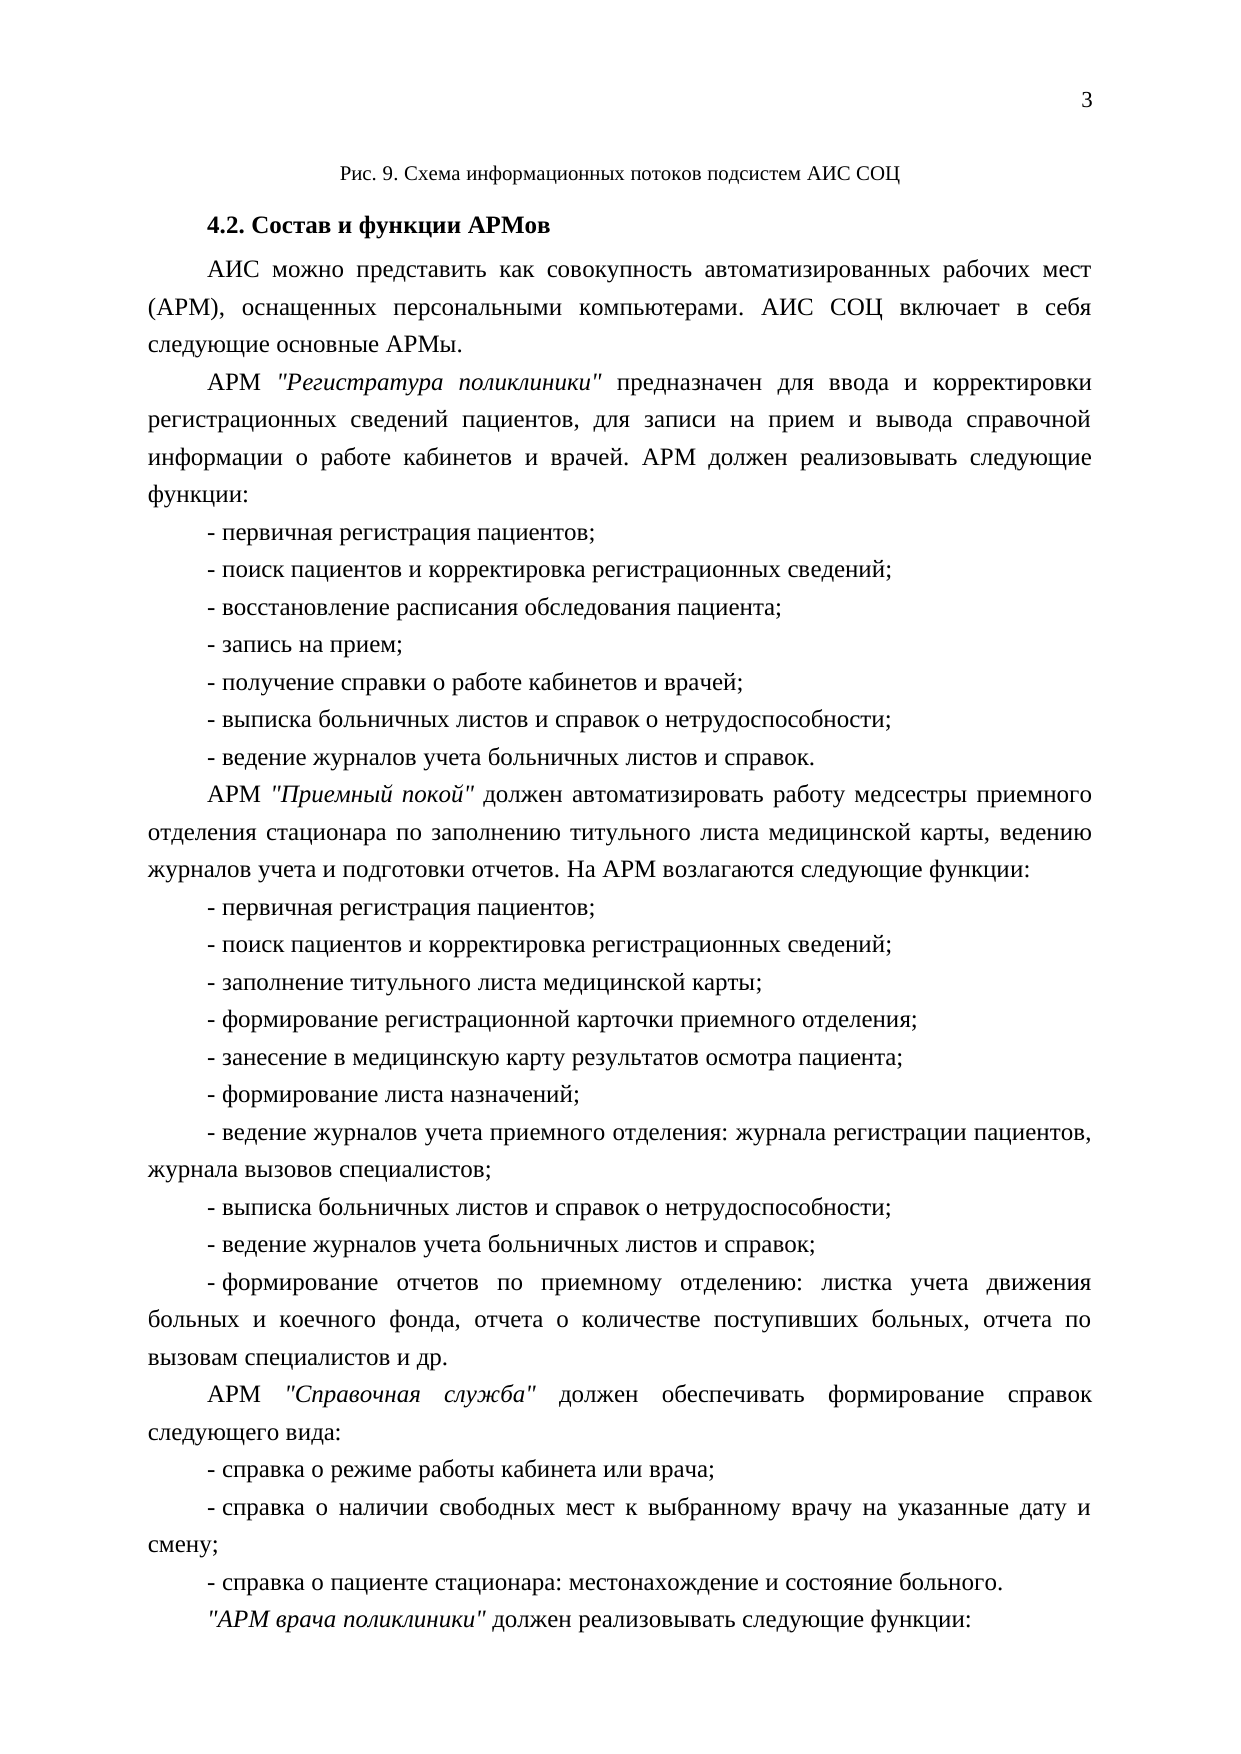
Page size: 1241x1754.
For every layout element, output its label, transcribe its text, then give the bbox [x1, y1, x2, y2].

text - справка о наличии свободных мест к выбранному врачу на указанные дату и смену; [148, 1483, 1092, 1558]
text АРМ "Регистратура поликлиники" предназначен для ввода и корректировки регистрационных сведений пациентов, для записи на прием и вывода справочной информации о работе кабинетов и врачей. АРМ должен реализовывать следующие функции: [148, 358, 1092, 508]
text - ведение журналов учета больничных листов и справок; [148, 1221, 1092, 1258]
text - выписка больничных листов и справок о нетрудоспособности; [148, 1183, 1092, 1221]
text - запись на прием; [148, 621, 1092, 658]
text - заполнение титульного листа медицинской карты; [148, 958, 1092, 996]
text Рис. 9. Схема информационных потоков подсистем АИС СОЦ [148, 148, 1092, 185]
text - первичная регистрация пациентов; [148, 508, 1092, 546]
text "АРМ врача поликлиники" должен реализовывать следующие функции: [148, 1596, 1092, 1633]
text - получение справки о работе кабинетов и врачей; [148, 658, 1092, 696]
text - ведение журналов учета больничных листов и справок. [148, 733, 1092, 771]
text - выписка больничных листов и справок о нетрудоспособности; [148, 696, 1092, 733]
text - восстановление расписания обследования пациента; [148, 583, 1092, 621]
text АРМ "Справочная служба" должен обеспечивать формирование справок следующего вида: [148, 1371, 1092, 1446]
text АРМ "Приемный покой" должен автоматизировать работу медсестры приемного отделения стационара по заполнению титульного листа медицинской карты, ведению журналов учета и подготовки отчетов. На АРМ возлагаются следующие функции: [148, 771, 1092, 883]
text - ведение журналов учета приемного отделения: журнала регистрации пациентов, журнала вызовов специалистов; [148, 1108, 1092, 1183]
text - формирование листа назначений; [148, 1071, 1092, 1108]
text - справка о режиме работы кабинета или врача; [148, 1446, 1092, 1483]
subtitle 4.2. Состав и функции АРМов [148, 210, 1092, 239]
text - формирование отчетов по приемному отделению: листка учета движения больных и коечного фонда, отчета о количестве поступивших больных, отчета по вызовам специалистов и др. [148, 1258, 1092, 1371]
text - поиск пациентов и корректировка регистрационных сведений; [148, 921, 1092, 958]
text - занесение в медицинскую карту результатов осмотра пациента; [148, 1033, 1092, 1071]
text - формирование регистрационной карточки приемного отделения; [148, 996, 1092, 1033]
text АИС можно представить как совокупность автоматизированных рабочих мест (АРМ), оснащенных персональными компьютерами. АИС СОЦ включает в себя следующие основные АРМы. [148, 246, 1092, 358]
text - справка о пациенте стационара: местонахождение и состояние больного. [148, 1558, 1092, 1596]
text - первичная регистрация пациентов; [148, 883, 1092, 921]
text - поиск пациентов и корректировка регистрационных сведений; [148, 546, 1092, 583]
